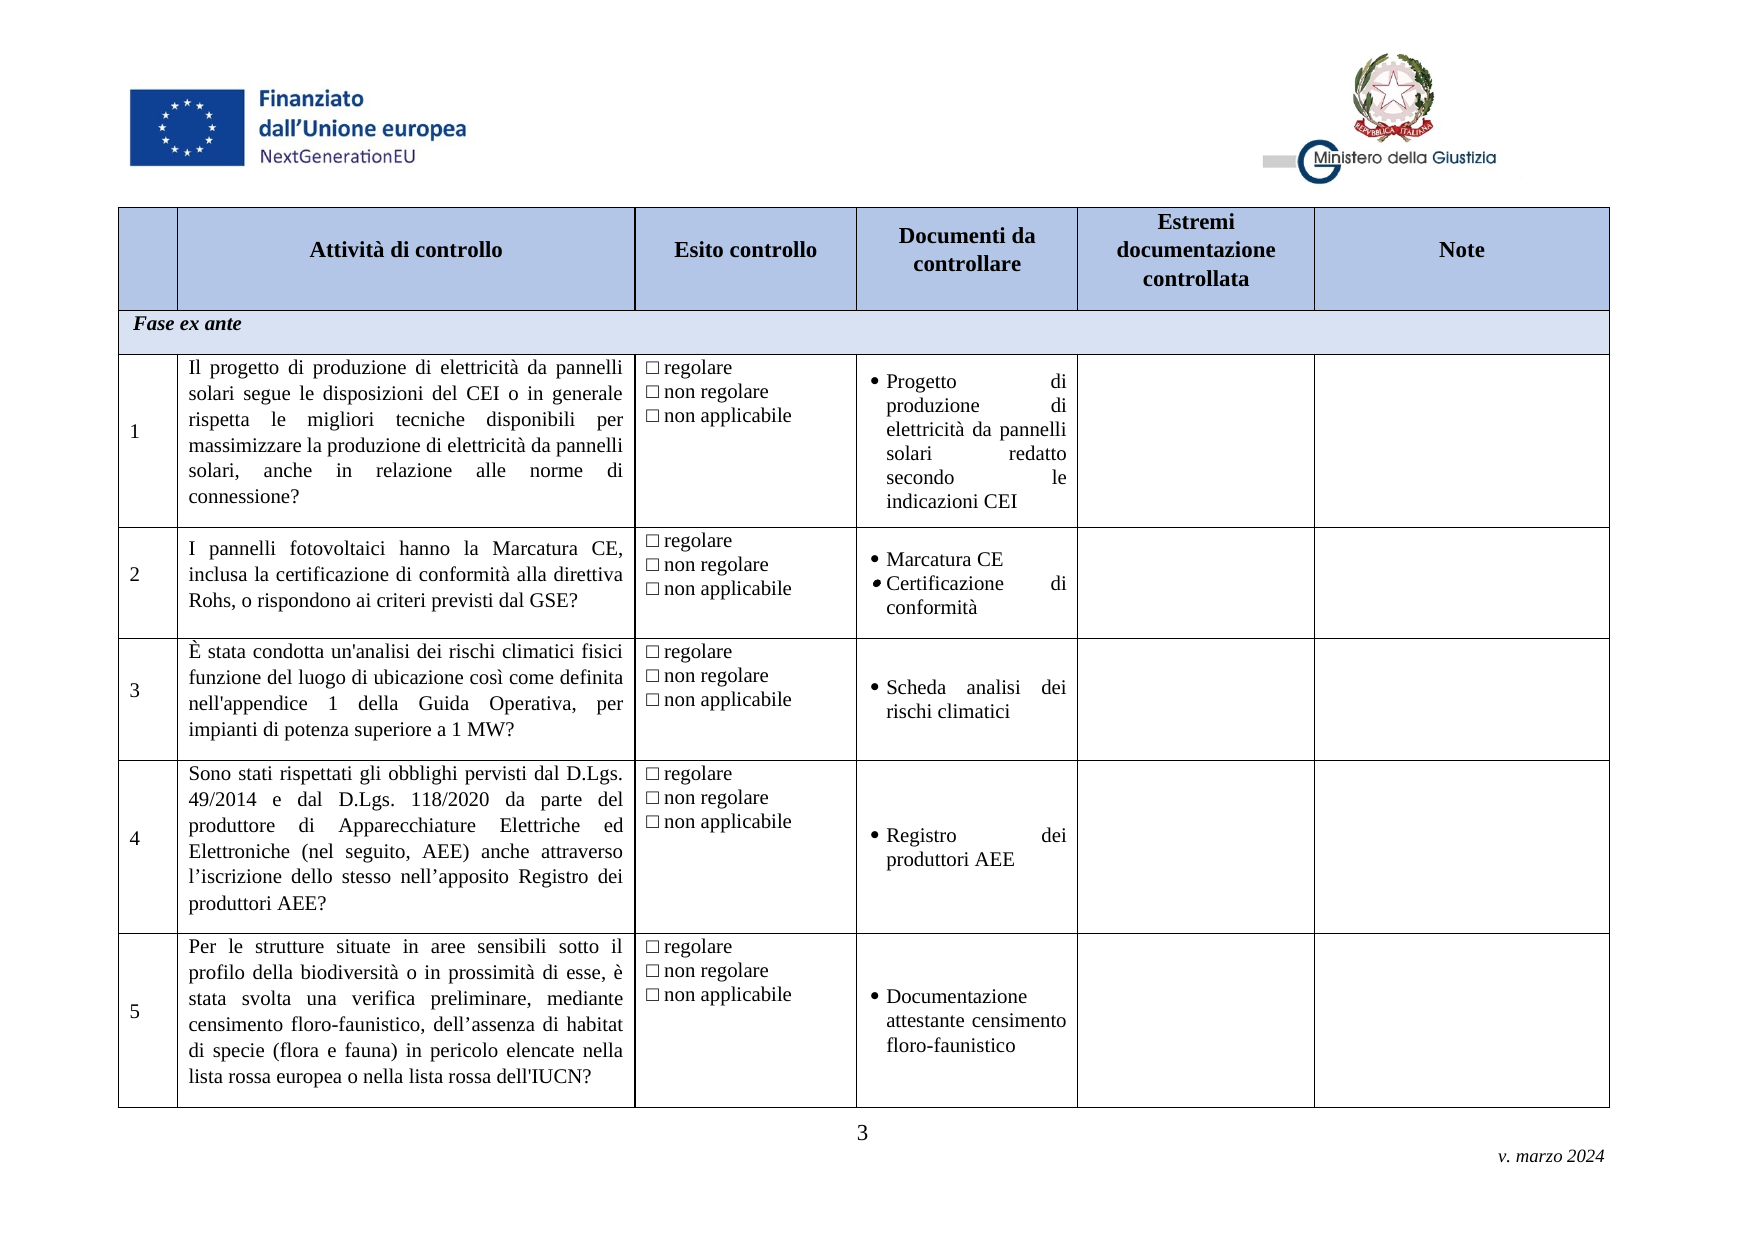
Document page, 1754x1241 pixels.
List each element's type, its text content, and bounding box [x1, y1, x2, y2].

table_cell Progetto di produzione di elettricità da pannelli solari redatto secondo le indicazioni CEI [857, 355, 1077, 527]
table_cell Scheda analisi dei rischi climatici [857, 639, 1077, 760]
table_cell □ regolare □ non regolare □ non applicabile [636, 761, 856, 933]
table_cell Documentazione attestante censimento floro-faunistico [857, 934, 1077, 1107]
table_cell 2 [119, 528, 177, 638]
table_header Attività di controllo [178, 208, 634, 310]
table_cell □ regolare □ non regolare □ non applicabile [636, 934, 856, 1107]
table_header Estremi documentazione controllata [1078, 208, 1314, 310]
table_header Documenti da controllare [857, 208, 1077, 310]
table_cell 3 [119, 639, 177, 760]
table_cell Per le strutture situate in aree sensibili sotto il profilo della biodiversità o in prossimità di esse, è stata svolta una verifica preliminare, mediante censimento floro-faunistico, dell’assenza di habitat di specie (flora e fauna) in pericolo elencate nella lista rossa europea o nella lista rossa dell'IUCN? [178, 934, 634, 1107]
table_cell [1078, 355, 1314, 527]
table_cell [1078, 761, 1314, 933]
table_cell [1078, 934, 1314, 1107]
table_cell Sono stati rispettati gli obblighi pervisti dal D.Lgs. 49/2014 e dal D.Lgs. 118/2020 da parte del produttore di Apparecchiature Elettriche ed Elettroniche (nel seguito, AEE) anche attraverso l’iscrizione dello stesso nell’apposito Registro dei produttori AEE? [178, 761, 634, 933]
table_cell [1315, 639, 1609, 760]
table_cell [1315, 355, 1609, 527]
table_cell Registro dei produttori AEE [857, 761, 1077, 933]
table_header Note [1315, 208, 1609, 310]
table_cell [1078, 528, 1314, 638]
picture [118, 80, 485, 176]
table_cell 5 [119, 934, 177, 1107]
table_cell Fase ex ante [119, 311, 1609, 354]
table_cell 1 [119, 355, 177, 527]
table_header Esito controllo [636, 208, 856, 310]
table_cell [1078, 639, 1314, 760]
table_cell I pannelli fotovoltaici hanno la Marcatura CE, inclusa la certificazione di conformità alla direttiva Rohs, o rispondono ai criteri previsti dal GSE? [178, 528, 634, 638]
table_cell [1315, 934, 1609, 1107]
table_cell □ regolare □ non regolare □ non applicabile [636, 639, 856, 760]
table_cell Marcatura CE Certificazione di conformità [857, 528, 1077, 638]
table_cell È stata condotta un'analisi dei rischi climatici fisici funzione del luogo di ubicazione così come definita nell'appendice 1 della Guida Operativa, per impianti di potenza superiore a 1 MW? [178, 639, 634, 760]
table_cell [1315, 761, 1609, 933]
table_cell 4 [119, 761, 177, 933]
table_cell Il progetto di produzione di elettricità da pannelli solari segue le disposizioni del CEI o in generale rispetta le migliori tecniche disponibili per massimizzare la produzione di elettricità da pannelli solari, anche in relazione alle norme di connessione? [178, 355, 634, 527]
table_header [119, 208, 177, 310]
table_cell [1315, 528, 1609, 638]
picture [1200, 41, 1605, 207]
table_cell □ regolare □ non regolare □ non applicabile [636, 528, 856, 638]
table_cell □ regolare □ non regolare □ non applicabile [636, 355, 856, 527]
